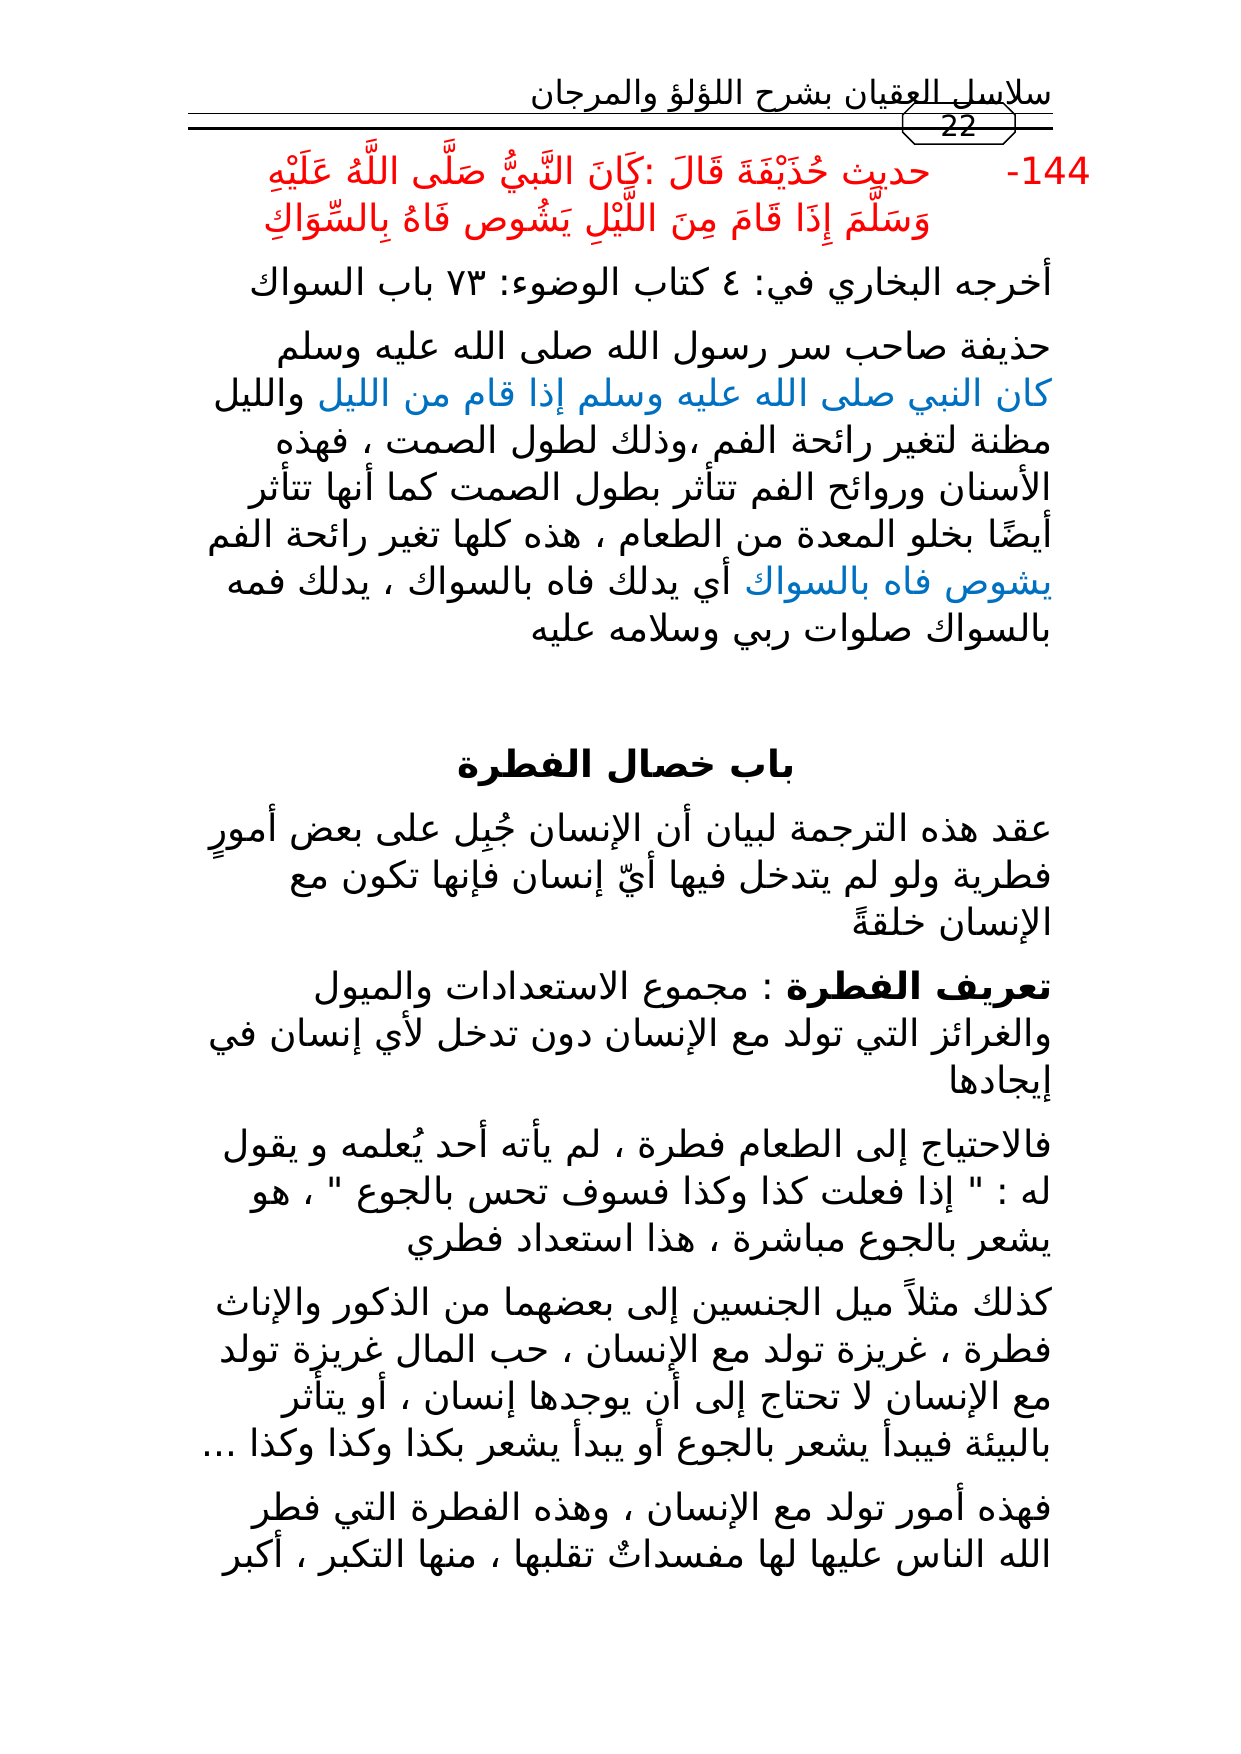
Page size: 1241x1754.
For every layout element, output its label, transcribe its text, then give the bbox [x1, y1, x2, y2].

list حديث حُذَيْفَةَ قَالَ :كَانَ النَّبيُّ صَلَّى اللَّهُ عَلَيْهِ وَسَلَّمَ إِذَا قَامَ مِنَ اللَّيْلِ يَشُوص فَاهُ بِالسِّوَاكِ [187, 150, 1006, 241]
text كذلك مثلاً ميل الجنسين إلى بعضهما من الذكور والإناث فطرة ، غريزة تولد مع الإنسان ، حب المال غريزة تولد مع الإنسان لا تحتاج إلى أن يوجدها إنسان ، أو يتأثر بالبيئة فيبدأ يشعر بالجوع أو يبدأ يشعر بكذا وكذا وكذا ... [187, 1280, 1053, 1465]
text باب خصال الفطرة [187, 743, 1053, 786]
text تعريف الفطرة : مجموع الاستعدادات والميول والغرائز التي تولد مع الإنسان دون تدخل لأي إنسان في إيجادها [187, 964, 1053, 1102]
text عقد هذه الترجمة لبيان أن الإنسان جُبِل على بعض أمورٍ فطرية ولو لم يتدخل فيها أيّ إنسان فإنها تكون مع الإنسان خلقةً [187, 806, 1053, 944]
text فالاحتياج إلى الطعام فطرة ، لم يأته أحد يُعلمه و يقول له : " إذا فعلت كذا وكذا فسوف تحس بالجوع " ، هو يشعر بالجوع مباشرة ، هذا استعداد فطري [187, 1122, 1053, 1260]
text حذيفة صاحب سر رسول الله صلى الله عليه وسلم كان النبي صلى الله عليه وسلم إذا قام من الليل والليل مظنة لتغير رائحة الفم ،وذلك لطول الصمت ، فهذه الأسنان وروائح الفم تتأثر بطول الصمت كما أنها تتأثر أيضًا بخلو المعدة من الطعام ، هذه كلها تغير رائحة الفم يشوص فاه بالسواك أي يدلك فاه بالسواك ، يدلك فمه بالسواك صلوات ربي وسلامه عليه [187, 324, 1053, 651]
text أخرجه البخاري في: ٤ كتاب الوضوء: ٧٣ باب السواك [187, 261, 1053, 304]
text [187, 1485, 1053, 1576]
